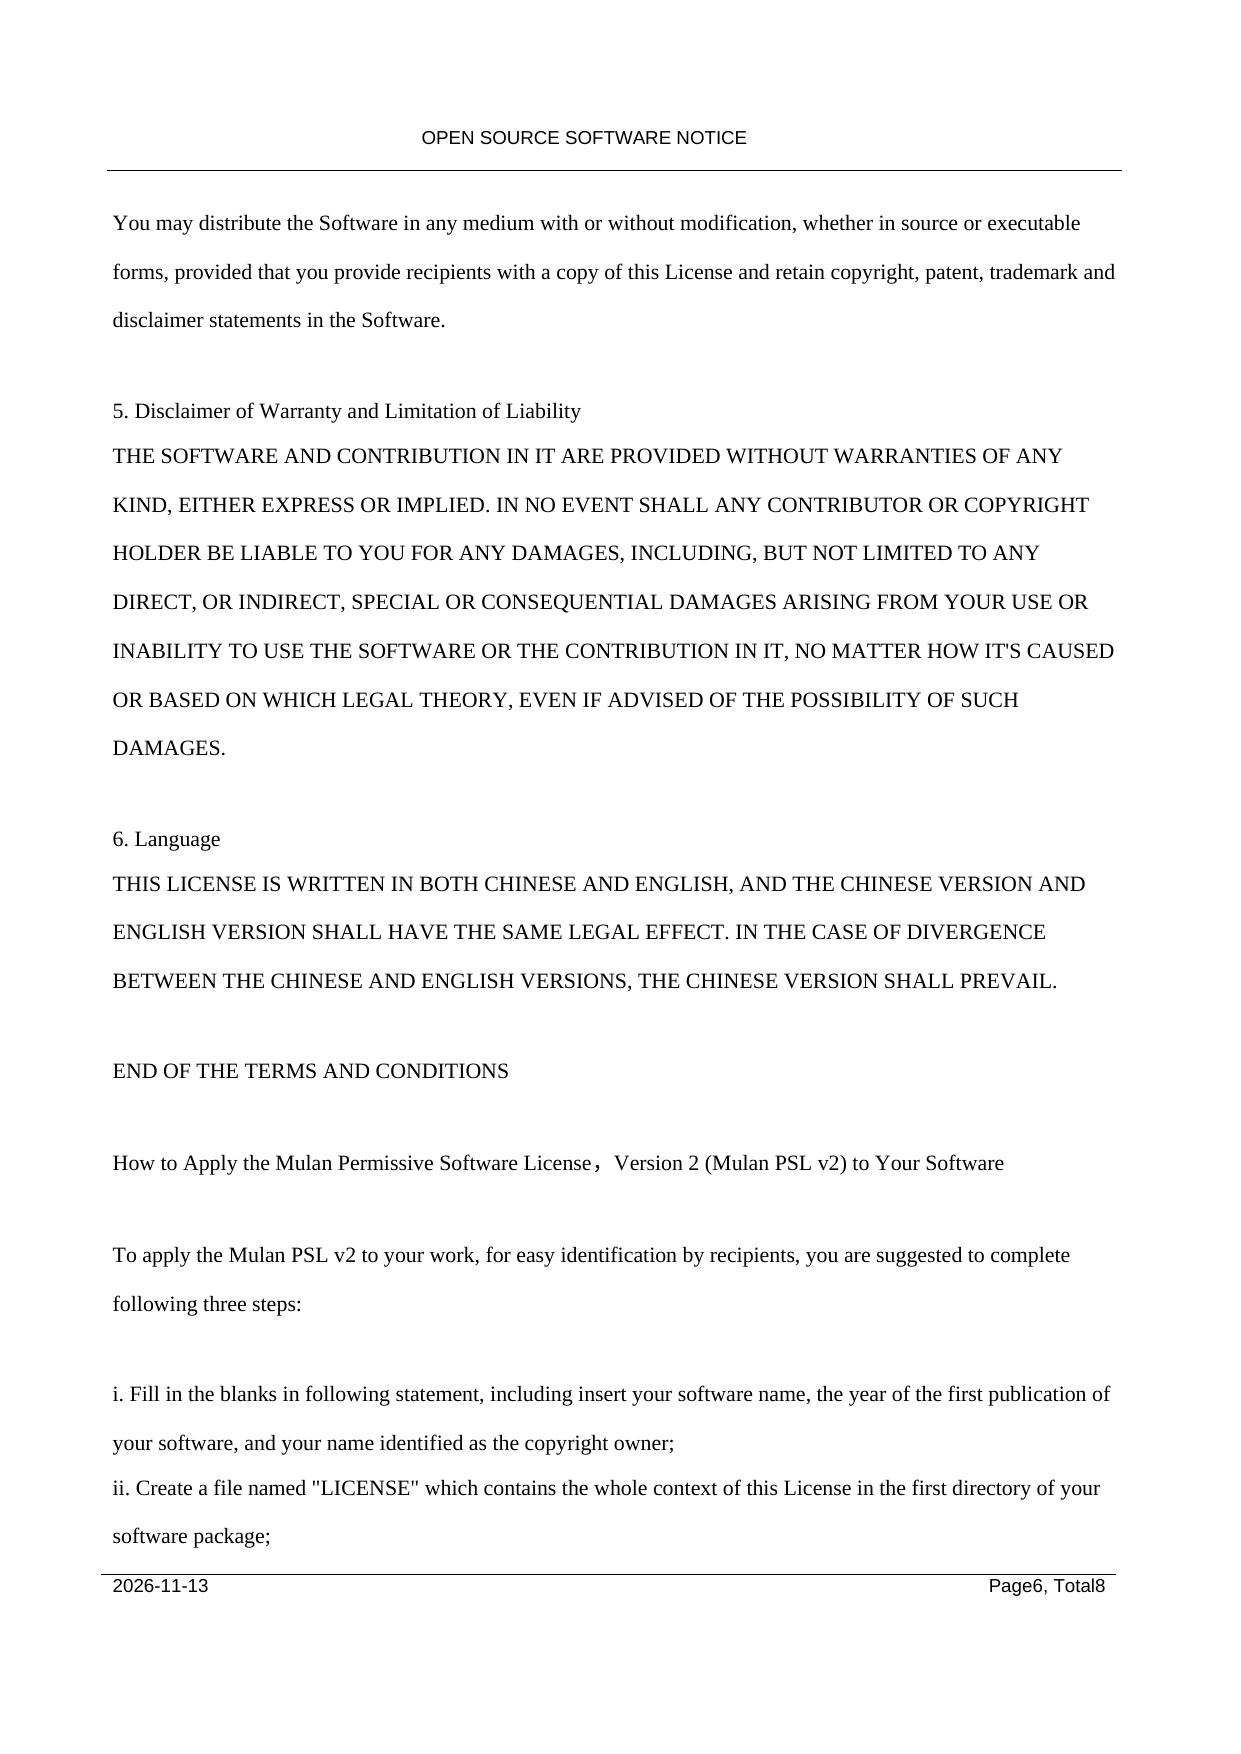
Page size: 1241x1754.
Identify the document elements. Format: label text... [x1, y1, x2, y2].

text THE SOFTWARE AND CONTRIBUTION IN IT ARE PROVIDED WITHOUT WARRANTIES OF ANY KIND, EITHER EXPRESS OR IMPLIED. IN NO EVENT SHALL ANY CONTRIBUTOR OR COPYRIGHT HOLDER BE LIABLE TO YOU FOR ANY DAMAGES, INCLUDING, BUT NOT LIMITED TO ANY DIRECT, OR INDIRECT, SPECIAL OR CONSEQUENTIAL DAMAGES ARISING FROM YOUR USE OR INABILITY TO USE THE SOFTWARE OR THE CONTRIBUTION IN IT, NO MATTER HOW IT'S CAUSED OR BASED ON WHICH LEGAL THEORY, EVEN IF ADVISED OF THE POSSIBILITY OF SUCH DAMAGES. [112, 439, 1128, 764]
text You may distribute the Software in any medium with or without modification, whether in source or executable forms, provided that you provide recipients with a copy of this License and retain copyright, patent, trademark and disclaimer statements in the Software. [112, 206, 1128, 336]
text i. Fill in the blanks in following statement, including insert your software name, the year of the first publication of your software, and your name identified as the copyright owner; [112, 1377, 1128, 1458]
text 5. Disclaimer of Warranty and Limitation of Liability [112, 394, 1128, 427]
text THIS LICENSE IS WRITTEN IN BOTH CHINESE AND ENGLISH, AND THE CHINESE VERSION AND ENGLISH VERSION SHALL HAVE THE SAME LEGAL EFFECT. IN THE CASE OF DIVERGENCE BETWEEN THE CHINESE AND ENGLISH VERSIONS, THE CHINESE VERSION SHALL PREVAIL. [112, 867, 1128, 997]
text END OF THE TERMS AND CONDITIONS [112, 1055, 1128, 1087]
text 6. Language [112, 822, 1128, 854]
text How to Apply the Mulan Permissive Software License，Version 2 (Mulan PSL v2) to Your Software [112, 1145, 1128, 1177]
text To apply the Mulan PSL v2 to your work, for easy identification by recipients, you are suggested to complete following three steps: [112, 1238, 1128, 1319]
text ii. Create a file named "LICENSE" which contains the whole context of this License in the first directory of your software package; [112, 1471, 1128, 1552]
